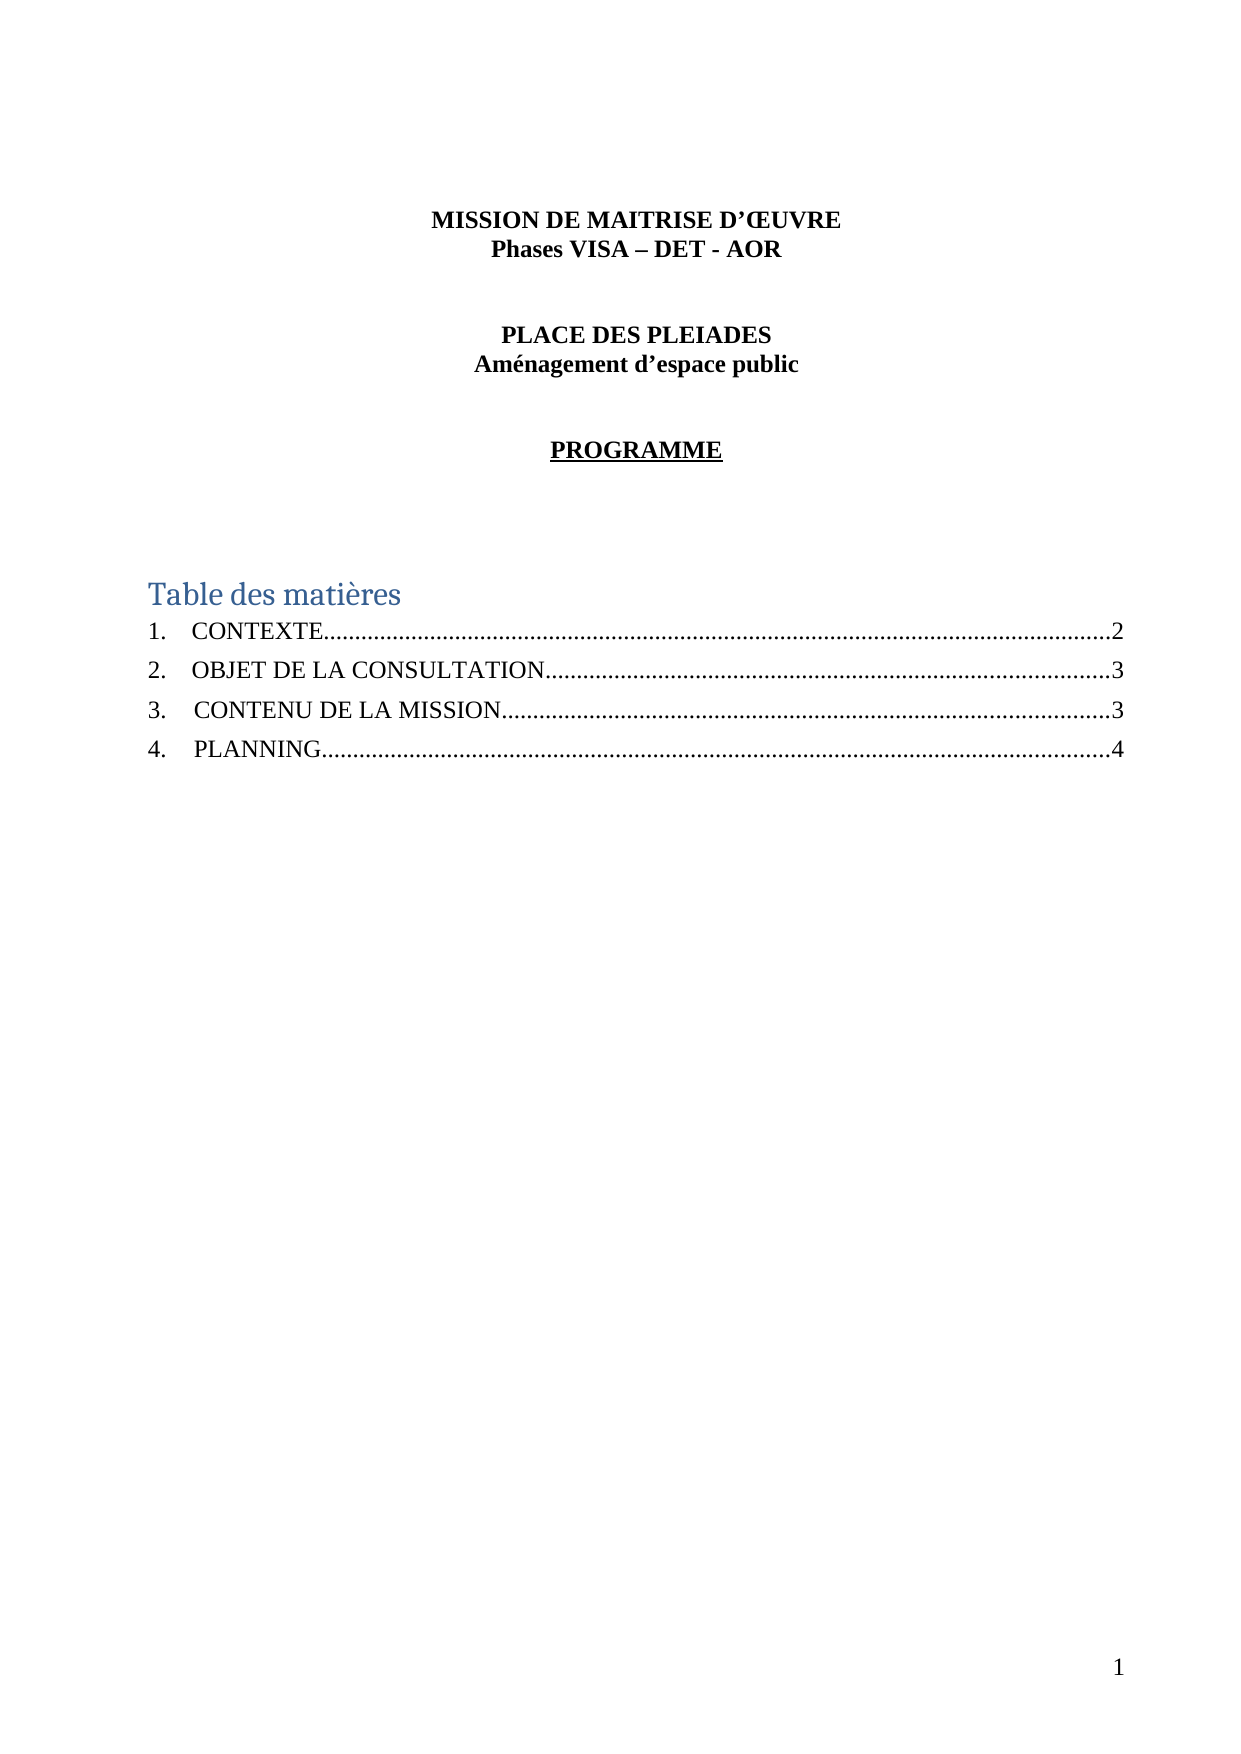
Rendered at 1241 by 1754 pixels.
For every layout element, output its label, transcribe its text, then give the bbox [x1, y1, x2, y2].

subtitle PROGRAMME [148, 435, 1125, 464]
text MISSION DE MAITRISE D’ŒUVRE [148, 205, 1125, 234]
text Phases VISA – DET - AOR [148, 234, 1125, 263]
text Aménagement d’espace public [148, 349, 1125, 378]
subtitle PLACE DES PLEIADES [148, 320, 1125, 349]
